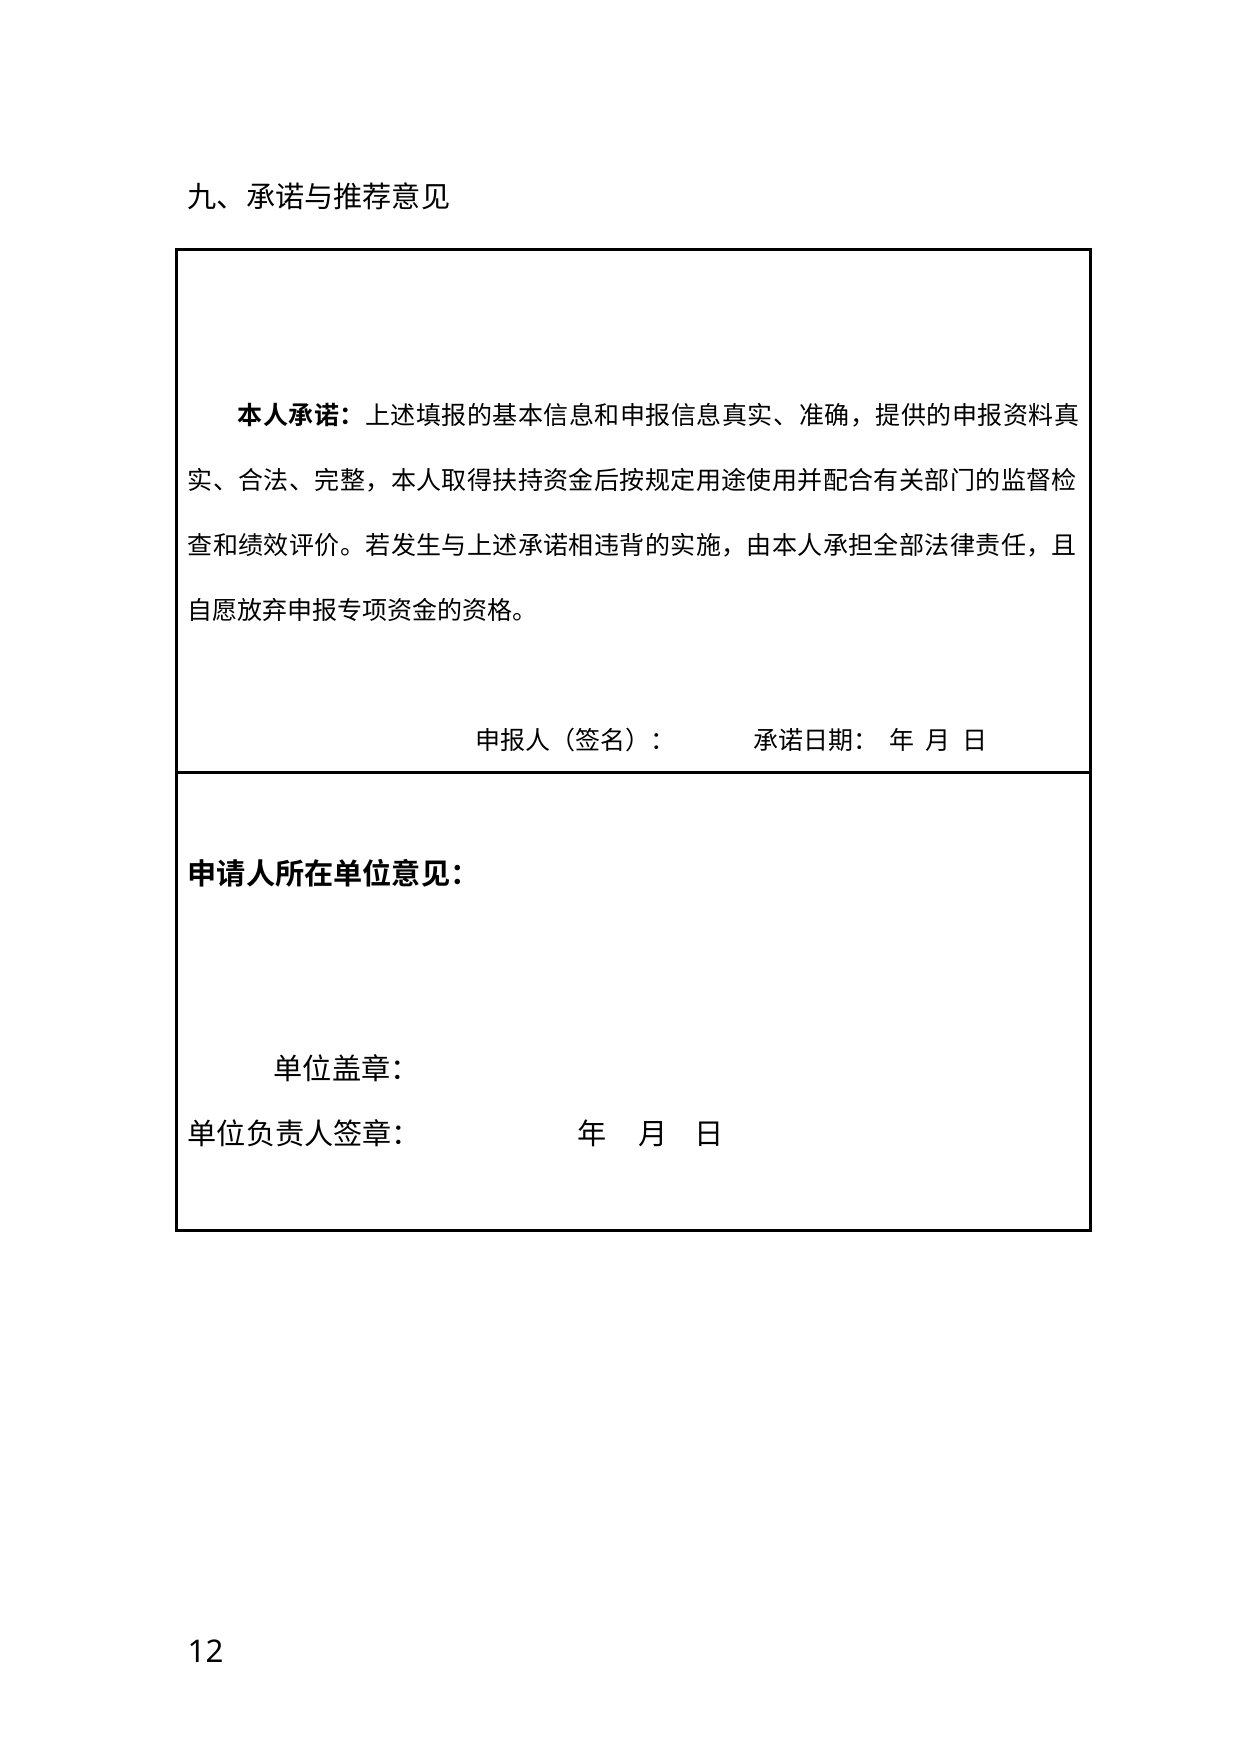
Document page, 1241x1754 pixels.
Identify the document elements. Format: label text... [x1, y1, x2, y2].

table_cell 申请人所在单位意见： 单位盖章： 单位负责人签章： 年 月 日 [178, 774, 1089, 1229]
table_header 本人承诺：上述填报的基本信息和申报信息真实、准确，提供的申报资料真实、合法、完整，本人取得扶持资金后按规定用途使用并配合有关部门的监督检查和绩效评价。若发生与上述承诺相违背的实施，由本人承担全部法律责任，且自愿放弃申报专项资金的资格。 申报人（签名）： 承诺日期： 年 月 日 [178, 251, 1089, 771]
text 九、承诺与推荐意见 [187, 162, 1053, 227]
